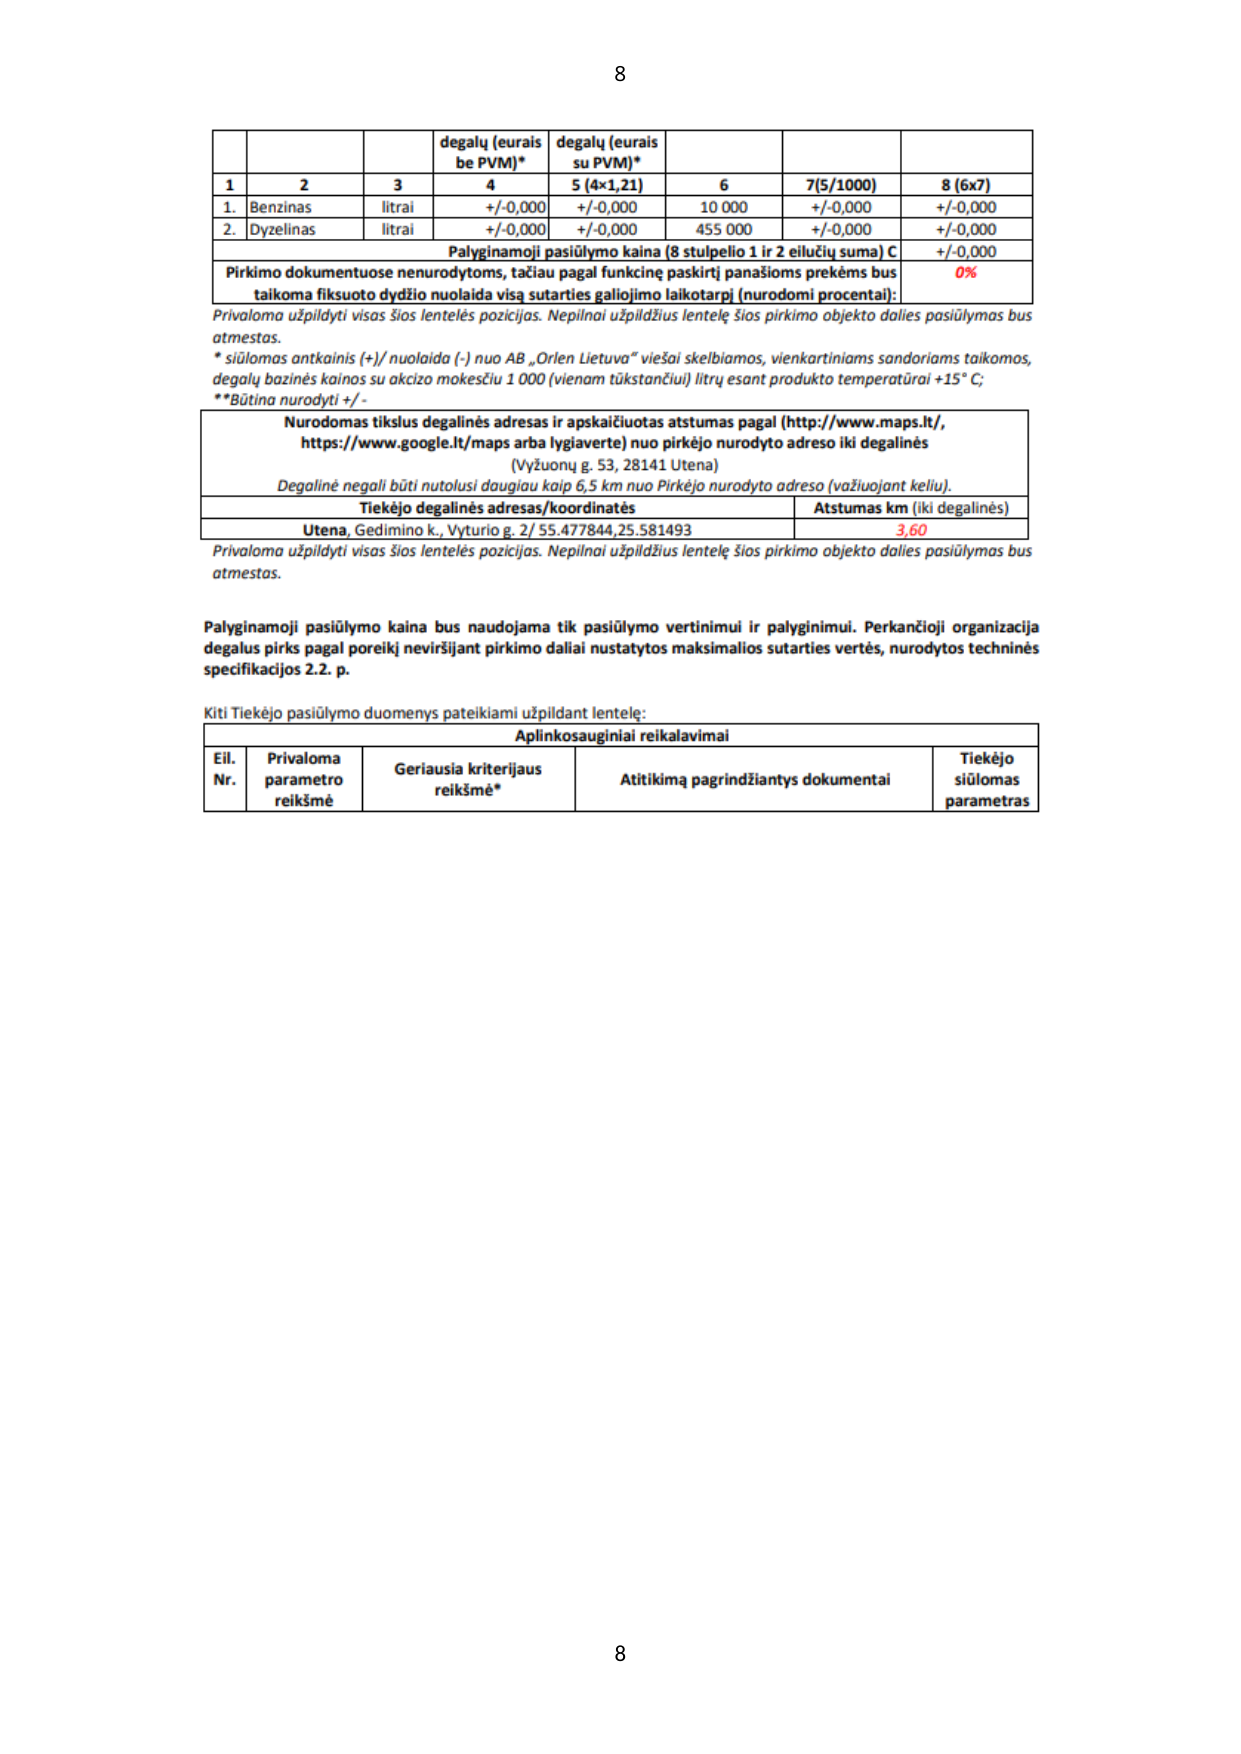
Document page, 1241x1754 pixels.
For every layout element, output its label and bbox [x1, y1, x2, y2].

picture [196, 118, 1044, 589]
picture [193, 613, 1047, 823]
